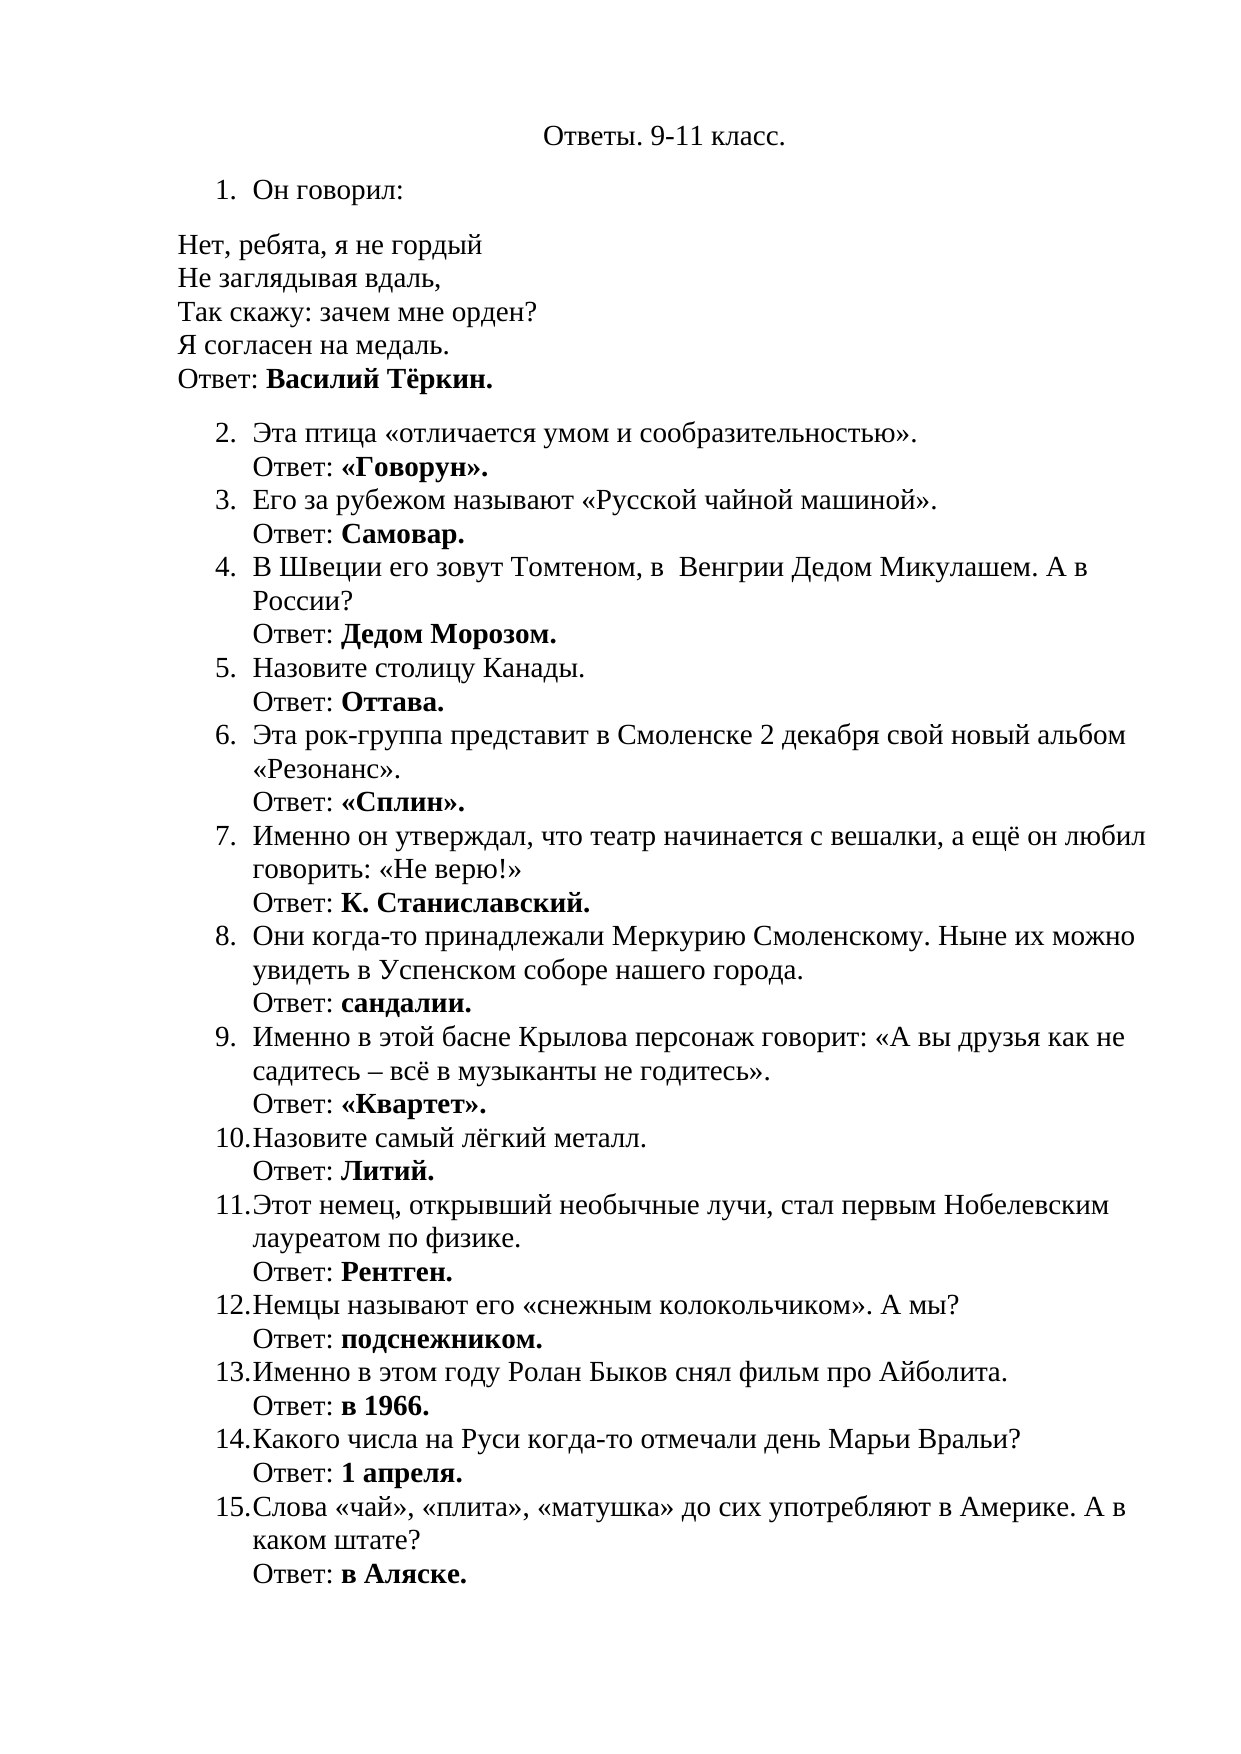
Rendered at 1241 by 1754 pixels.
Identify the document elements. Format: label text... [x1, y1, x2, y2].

list Немцы называют его «снежным колокольчиком». А мы? [215, 1287, 1152, 1321]
list Они когда-то принадлежали Меркурию Смоленскому. Ныне их можно увидеть в Успенском соборе нашего города. [215, 918, 1152, 986]
list Именно он утверждал, что театр начинается с вешалки, а ещё он любил говорить: «Не верю!» [215, 818, 1152, 885]
text Я согласен на медаль. [177, 327, 1152, 361]
list Эта рок-группа представит в Смоленске 2 декабря свой новый альбом «Резонанс». [215, 717, 1152, 784]
list Ответ: сандалии. [252, 986, 1152, 1019]
list Ответ: в 1966. [252, 1388, 1152, 1422]
text Нет, ребята, я не гордый [177, 227, 1152, 260]
list Ответ: в Аляске. [252, 1556, 1152, 1589]
list Ответ: «Квартет». [252, 1086, 1152, 1120]
list Именно в этой басне Крылова персонаж говорит: «А вы друзья как не садитесь – всё в музыканты не годитесь». [215, 1019, 1152, 1086]
list Именно в этом году Ролан Быков снял фильм про Айболита. [215, 1354, 1152, 1388]
list В Швеции его зовут Томтеном, в Венгрии Дедом Микулашем. А в России? [215, 549, 1152, 617]
text Ответ: Василий Тёркин. [177, 361, 1152, 394]
text Не заглядывая вдаль, [177, 260, 1152, 294]
text Ответы. 9-11 класс. [177, 118, 1152, 152]
list Ответ: К. Станиславский. [252, 885, 1152, 918]
text Так скажу: зачем мне орден? [177, 294, 1152, 327]
list Слова «чай», «плита», «матушка» до сих употребляют в Америке. А в каком штате? [215, 1489, 1152, 1556]
list Ответ: «Говорун». [252, 449, 1152, 482]
list Этот немец, открывший необычные лучи, стал первым Нобелевским лауреатом по физике. [215, 1187, 1152, 1254]
list Он говорил: [215, 172, 1152, 206]
list Эта птица «отличается умом и сообразительностью». [215, 415, 1152, 449]
list Назовите самый лёгкий металл. [215, 1120, 1152, 1153]
list Ответ: Литий. [252, 1153, 1152, 1187]
list Ответ: подснежником. [252, 1321, 1152, 1354]
list Его за рубежом называют «Русской чайной машиной». [215, 482, 1152, 516]
list Ответ: Самовар. [252, 516, 1152, 549]
list Ответ: «Сплин». [252, 784, 1152, 818]
list Ответ: Рентген. [252, 1254, 1152, 1287]
list Ответ: Оттава. [252, 684, 1152, 717]
list Назовите столицу Канады. [215, 650, 1152, 684]
list Какого числа на Руси когда-то отмечали день Марьи Вральи? [215, 1422, 1152, 1455]
list Ответ: Дедом Морозом. [252, 617, 1152, 650]
list Ответ: 1 апреля. [252, 1455, 1152, 1489]
